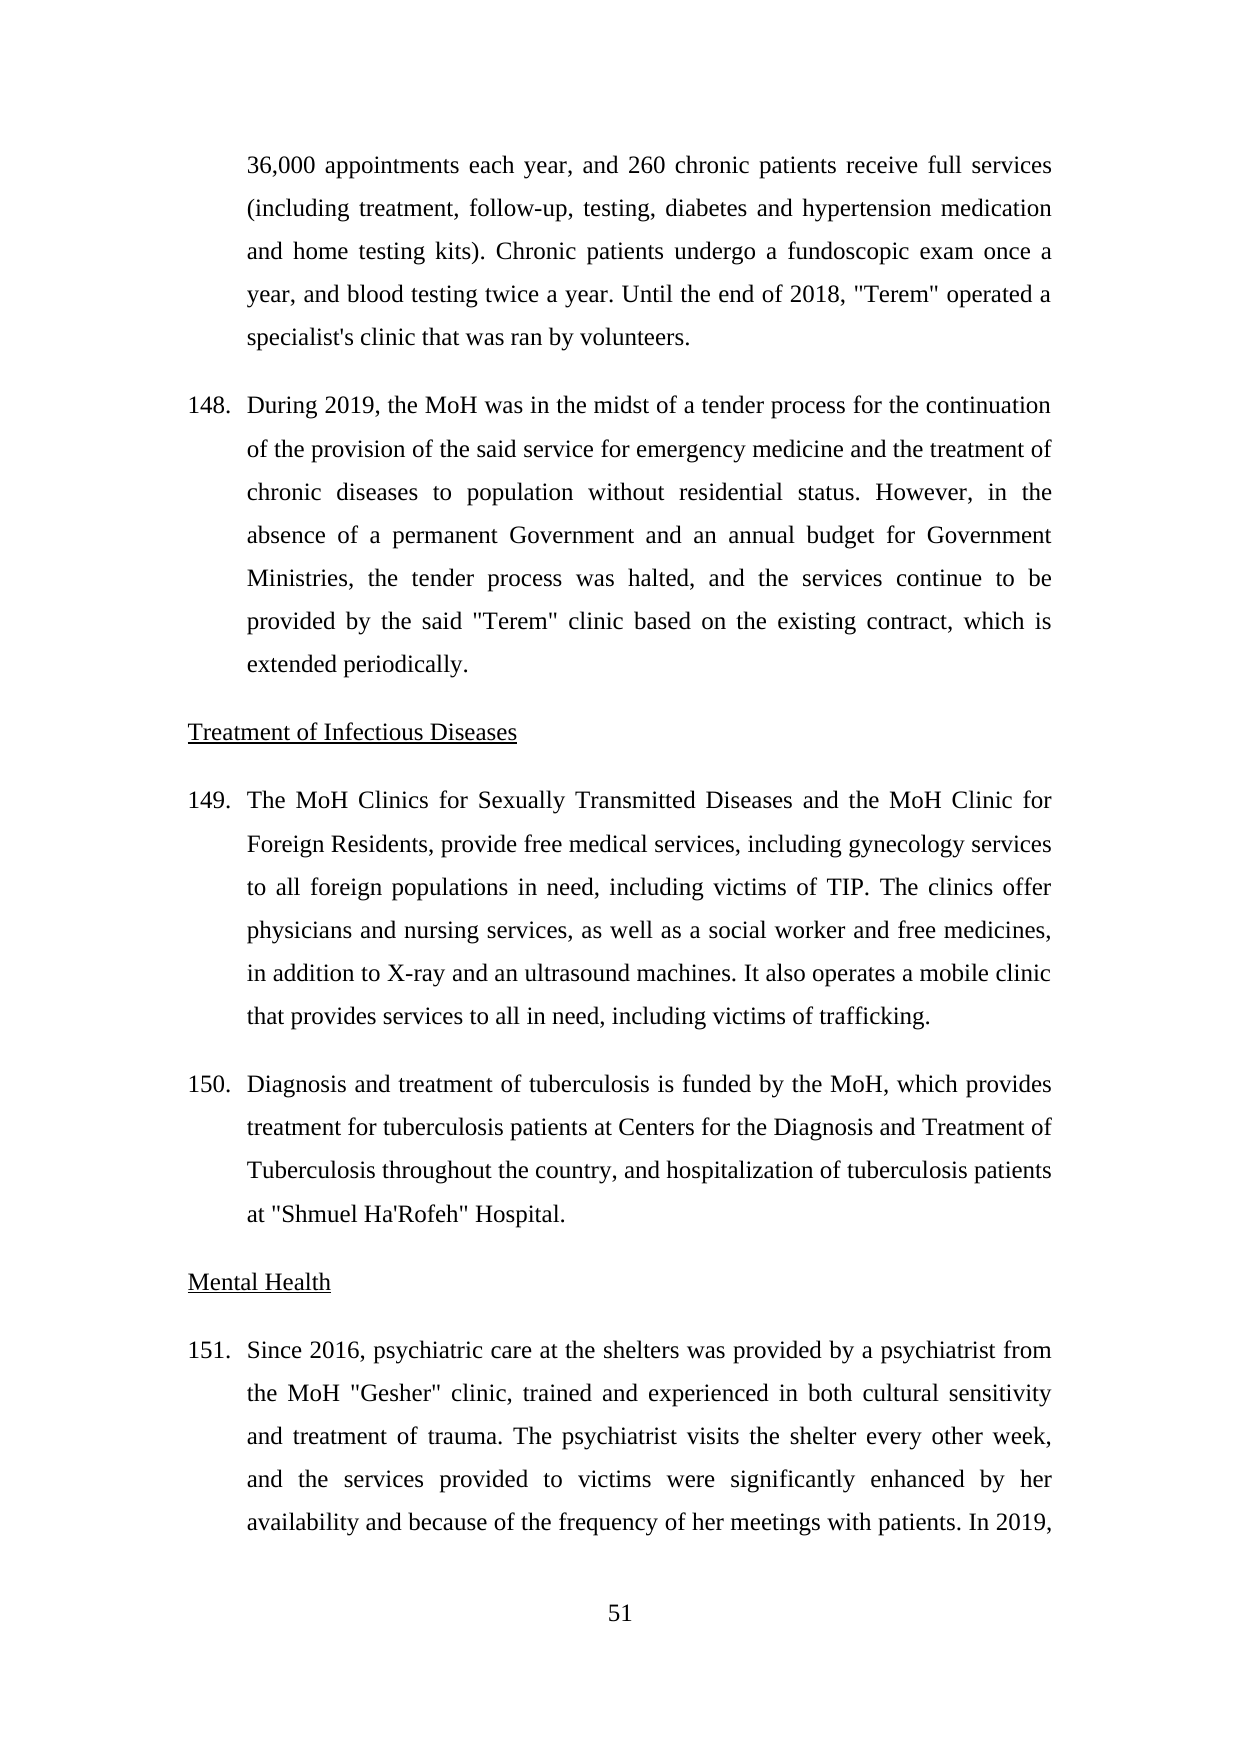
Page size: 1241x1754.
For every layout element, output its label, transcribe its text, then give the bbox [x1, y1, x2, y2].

list During 2019, the MoH was in the midst of a tender process for the continuation of the provision of the said service for emergency medicine and the treatment of chronic diseases to population without residential status. However, in the absence of a permanent Government and an annual budget for Government Ministries, the tender process was halted, and the services continue to be provided by the said "Terem" clinic based on the existing contract, which is extended periodically. [187, 391, 1053, 678]
text Treatment of Infectious Diseases [187, 717, 1053, 746]
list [187, 150, 1053, 351]
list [187, 1335, 1053, 1536]
text Mental Health [187, 1267, 1053, 1296]
list The MoH Clinics for Sexually Transmitted Diseases and the MoH Clinic for Foreign Residents, provide free medical services, including gynecology services to all foreign populations in need, including victims of TIP. The clinics offer physicians and nursing services, as well as a social worker and free medicines, in addition to X-ray and an ultrasound machines. It also operates a mobile clinic that provides services to all in need, including victims of trafficking. [187, 786, 1053, 1030]
list Diagnosis and treatment of tuberculosis is funded by the MoH, which provides treatment for tuberculosis patients at Centers for the Diagnosis and Treatment of Tuberculosis throughout the country, and hospitalization of tuberculosis patients at "Shmuel Ha'Rofeh" Hospital. [187, 1069, 1053, 1227]
